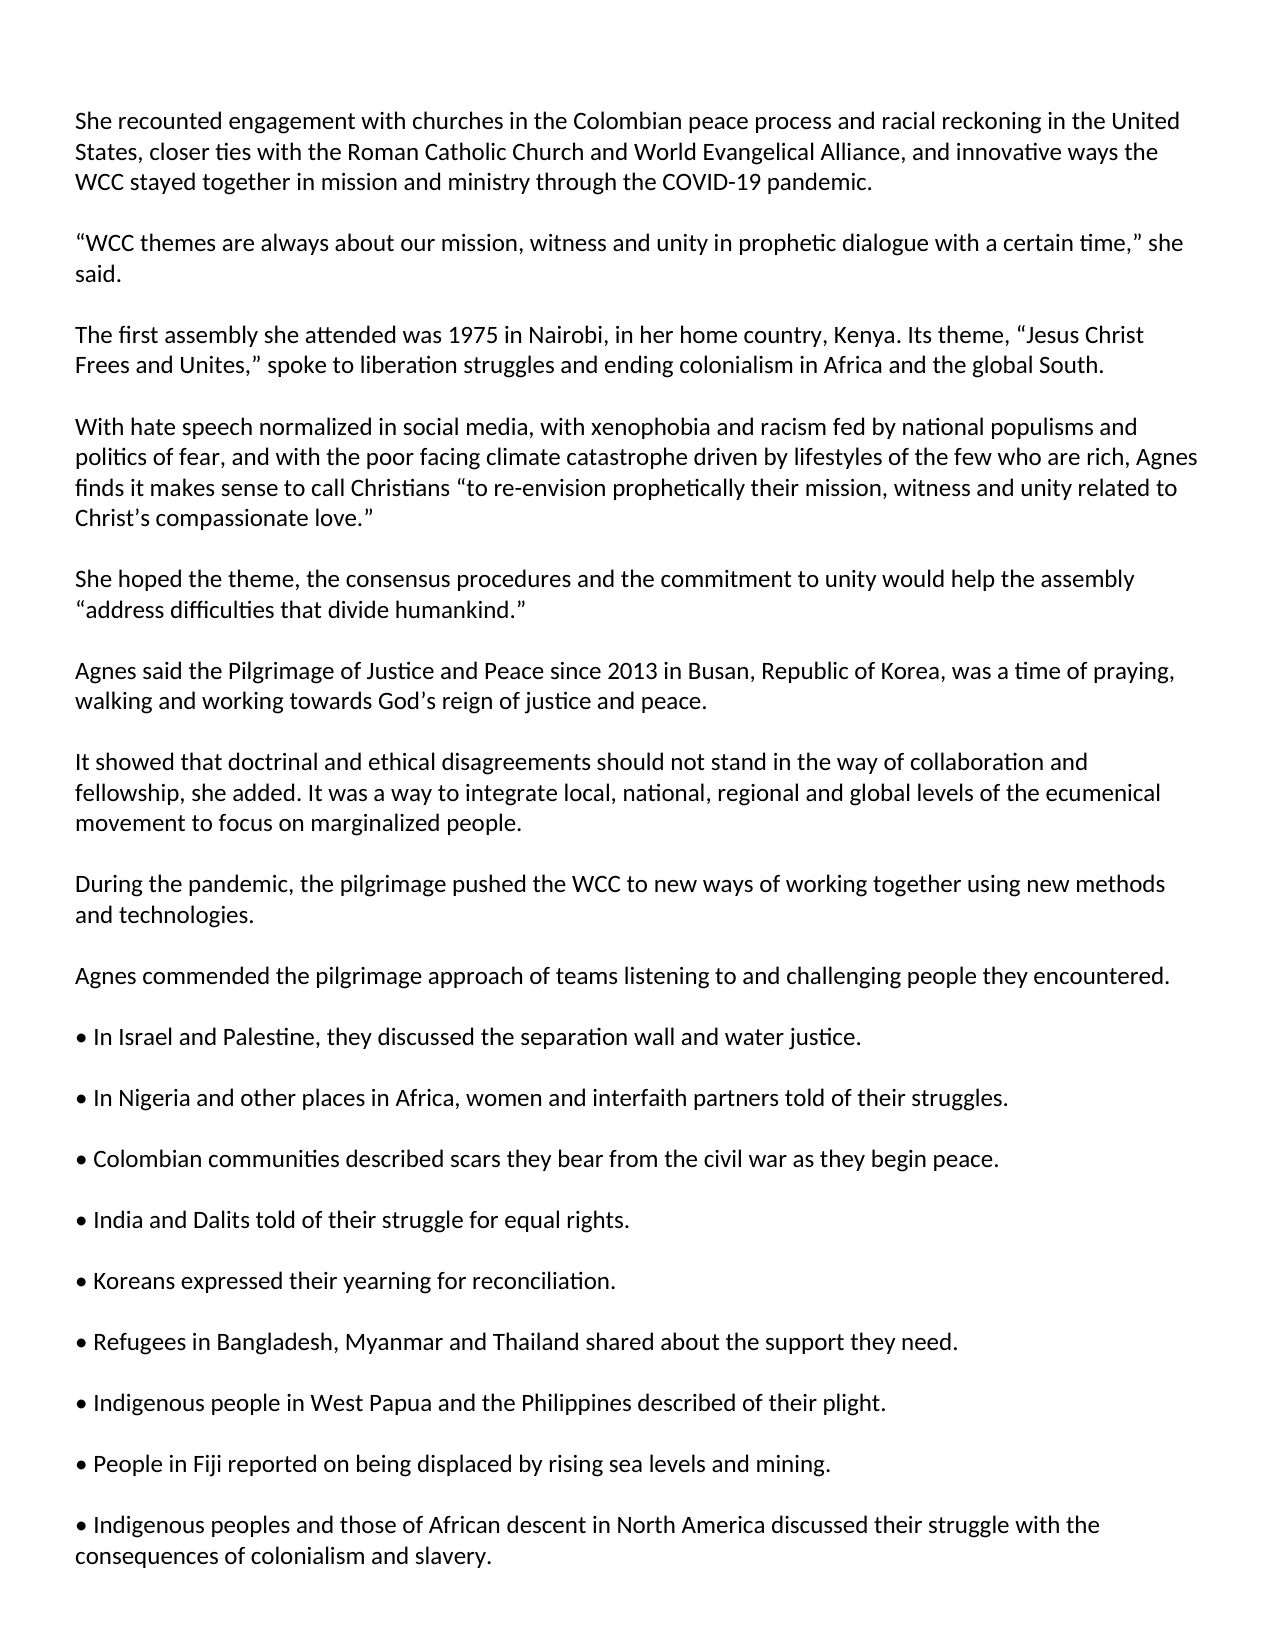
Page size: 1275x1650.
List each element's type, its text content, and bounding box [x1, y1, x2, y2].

text The first assembly she attended was 1975 in Nairobi, in her home country, Kenya. Its theme, “Jesus Christ Frees and Unites,” spoke to liberation struggles and ending colonialism in Africa and the global South. [75, 319, 1200, 380]
text She recounted engagement with churches in the Colombian peace process and racial reckoning in the United States, closer ties with the Roman Catholic Church and World Evangelical Alliance, and innovative ways the WCC stayed together in mission and ministry through the COVID-19 pandemic. [75, 106, 1200, 197]
text “WCC themes are always about our mission, witness and unity in prophetic dialogue with a certain time,” she said. [75, 228, 1200, 289]
text It showed that doctrinal and ethical disagreements should not stand in the way of collaboration and fellowship, she added. It was a way to integrate local, national, regional and global levels of the ecumenical movement to focus on marginalized people. [75, 746, 1200, 838]
text • Indigenous peoples and those of African descent in North America discussed their struggle with the consequences of colonialism and slavery. [75, 1509, 1200, 1571]
text • India and Dalits told of their struggle for equal rights. [75, 1204, 1200, 1235]
text • In Israel and Palestine, they discussed the separation wall and water justice. [75, 1021, 1200, 1052]
text • Colombian communities described scars they bear from the civil war as they begin peace. [75, 1143, 1200, 1174]
text She hoped the theme, the consensus procedures and the commitment to unity would help the assembly “address difficulties that divide humankind.” [75, 563, 1200, 624]
text Agnes said the Pilgrimage of Justice and Peace since 2013 in Busan, Republic of Korea, was a time of praying, walking and working towards God’s reign of justice and peace. [75, 655, 1200, 716]
text With hate speech normalized in social media, with xenophobia and racism fed by national populisms and politics of fear, and with the poor facing climate catastrophe driven by lifestyles of the few who are rich, Agnes finds it makes sense to call Christians “to re-envision prophetically their mission, witness and unity related to Christ’s compassionate love.” [75, 411, 1200, 533]
text • In Nigeria and other places in Africa, women and interfaith partners told of their struggles. [75, 1082, 1200, 1113]
text • Refugees in Bangladesh, Myanmar and Thailand shared about the support they need. [75, 1326, 1200, 1357]
text • Indigenous people in West Papua and the Philippines described of their plight. [75, 1387, 1200, 1418]
text • Koreans expressed their yearning for reconciliation. [75, 1265, 1200, 1296]
text Agnes commended the pilgrimage approach of teams listening to and challenging people they encountered. [75, 960, 1200, 991]
text During the pandemic, the pilgrimage pushed the WCC to new ways of working together using new methods and technologies. [75, 868, 1200, 929]
text • People in Fiji reported on being displaced by rising sea levels and mining. [75, 1448, 1200, 1479]
